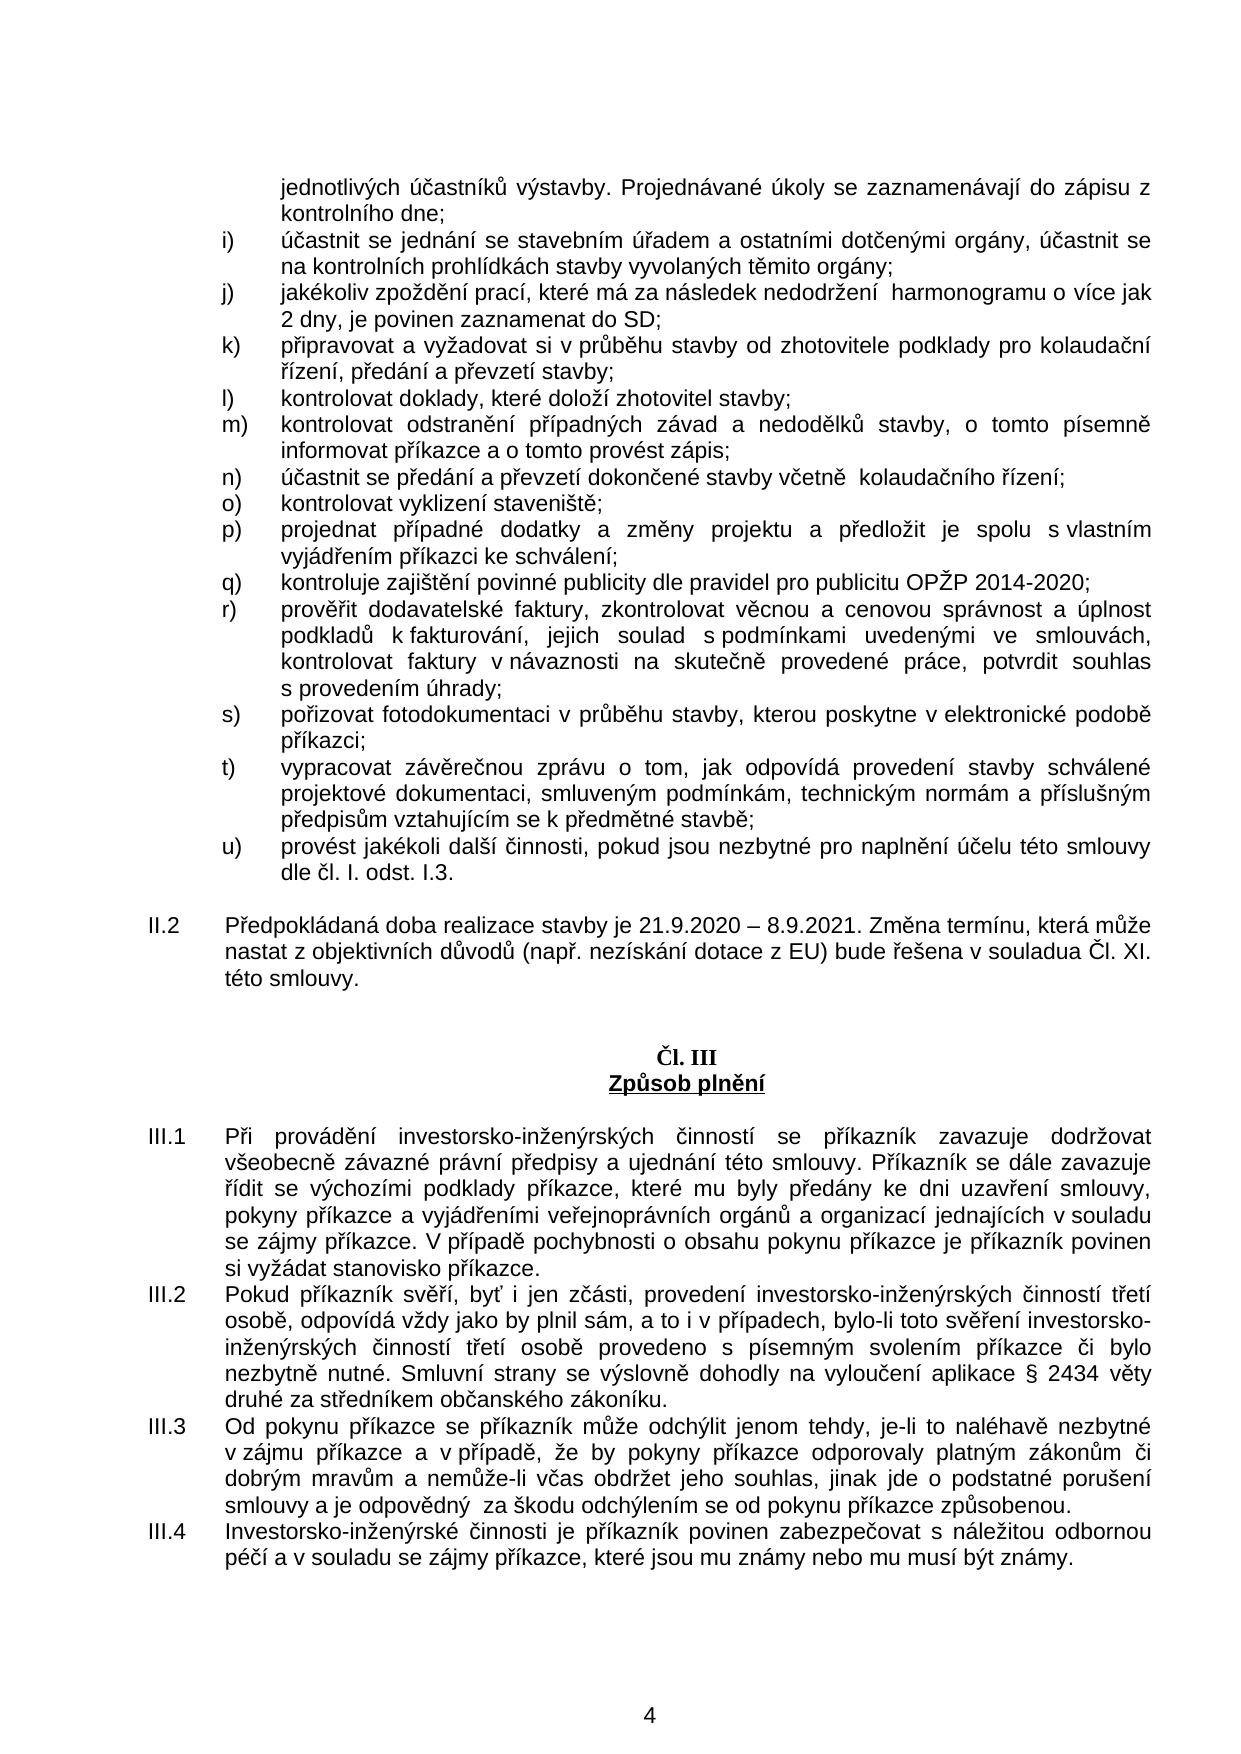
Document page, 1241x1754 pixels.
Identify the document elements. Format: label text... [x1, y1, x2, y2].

list pořizovat fotodokumentaci v průběhu stavby, kterou poskytne v elektronické podobě příkazci; [222, 701, 1152, 754]
list Pokud příkazník svěří, byť i jen zčásti, provedení investorsko-inženýrských činností třetí osobě, odpovídá vždy jako by plnil sám, a to i v případech, bylo-li toto svěření investorsko-inženýrských činností třetí osobě provedeno s písemným svolením příkazce či bylo nezbytně nutné. Smluvní strany se výslovně dohodly na vyloučení aplikace § 2434 věty druhé za středníkem občanského zákoníku. [148, 1281, 1152, 1413]
list prověřit dodavatelské faktury, zkontrolovat věcnou a cenovou správnost a úplnost podkladů k fakturování, jejich soulad s podmínkami uvedenými ve smlouvách, kontrolovat faktury v návaznosti na skutečně provedené práce, potvrdit souhlas s provedením úhrady; [222, 596, 1152, 701]
list Způsob plnění [222, 1043, 1152, 1096]
list kontrolovat odstranění případných závad a nedodělků stavby, o tomto písemně informovat příkazce a o tomto provést zápis; [222, 411, 1152, 464]
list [222, 174, 1152, 227]
list kontrolovat vyklizení staveniště; [222, 490, 1152, 516]
list kontrolovat doklady, které doloží zhotovitel stavby; [222, 385, 1152, 411]
list Při provádění investorsko-inženýrských činností se příkazník zavazuje dodržovat všeobecně závazné právní předpisy a ujednání této smlouvy. Příkazník se dále zavazuje řídit se výchozími podklady příkazce, které mu byly předány ke dni uzavření smlouvy, pokyny příkazce a vyjádřeními veřejnoprávních orgánů a organizací jednajících v souladu se zájmy příkazce. V případě pochybnosti o obsahu pokynu příkazce je příkazník povinen si vyžádat stanovisko příkazce. [148, 1123, 1152, 1281]
list účastnit se jednání se stavebním úřadem a ostatními dotčenými orgány, účastnit se na kontrolních prohlídkách stavby vyvolaných těmito orgány; [222, 227, 1152, 279]
list Od pokynu příkazce se příkazník může odchýlit jenom tehdy, je-li to naléhavě nezbytné v zájmu příkazce a v případě, že by pokyny příkazce odporovaly platným zákonům či dobrým mravům a nemůže-li včas obdržet jeho souhlas, jinak jde o podstatné porušení smlouvy a je odpovědný za škodu odchýlením se od pokynu příkazce způsobenou. [148, 1413, 1152, 1518]
list vypracovat závěrečnou zprávu o tom, jak odpovídá provedení stavby schválené projektové dokumentaci, smluveným podmínkám, technickým normám a příslušným předpisům vztahujícím se k předmětné stavbě; [222, 754, 1152, 833]
list kontroluje zajištění povinné publicity dle pravidel pro publicitu OPŽP 2014-2020; [222, 569, 1152, 596]
list připravovat a vyžadovat si v průběhu stavby od zhotovitele podklady pro kolaudační řízení, předání a převzetí stavby; [222, 332, 1152, 385]
list projednat případné dodatky a změny projektu a předložit je spolu s vlastním vyjádřením příkazci ke schválení; [222, 516, 1152, 569]
list účastnit se předání a převzetí dokončené stavby včetně kolaudačního řízení; [222, 464, 1152, 490]
list jakékoliv zpoždění prací, které má za následek nedodržení harmonogramu o více jak 2 dny, je povinen zaznamenat do SD; [222, 279, 1152, 332]
list provést jakékoli další činnosti, pokud jsou nezbytné pro naplnění účelu této smlouvy dle čl. I. odst. 1.3. [222, 833, 1152, 885]
list Investorsko-inženýrské činnosti je příkazník povinen zabezpečovat s náležitou odbornou péčí a v souladu se zájmy příkazce, které jsou mu známy nebo mu musí být známy. [148, 1518, 1152, 1571]
list Předpokládaná doba realizace stavby je 21.9.2020 – 8.9.2021. Změna termínu, která může nastat z objektivních důvodů (např. nezískání dotace z EU) bude řešena v souladua Čl. IX. této smlouvy. [148, 912, 1152, 991]
